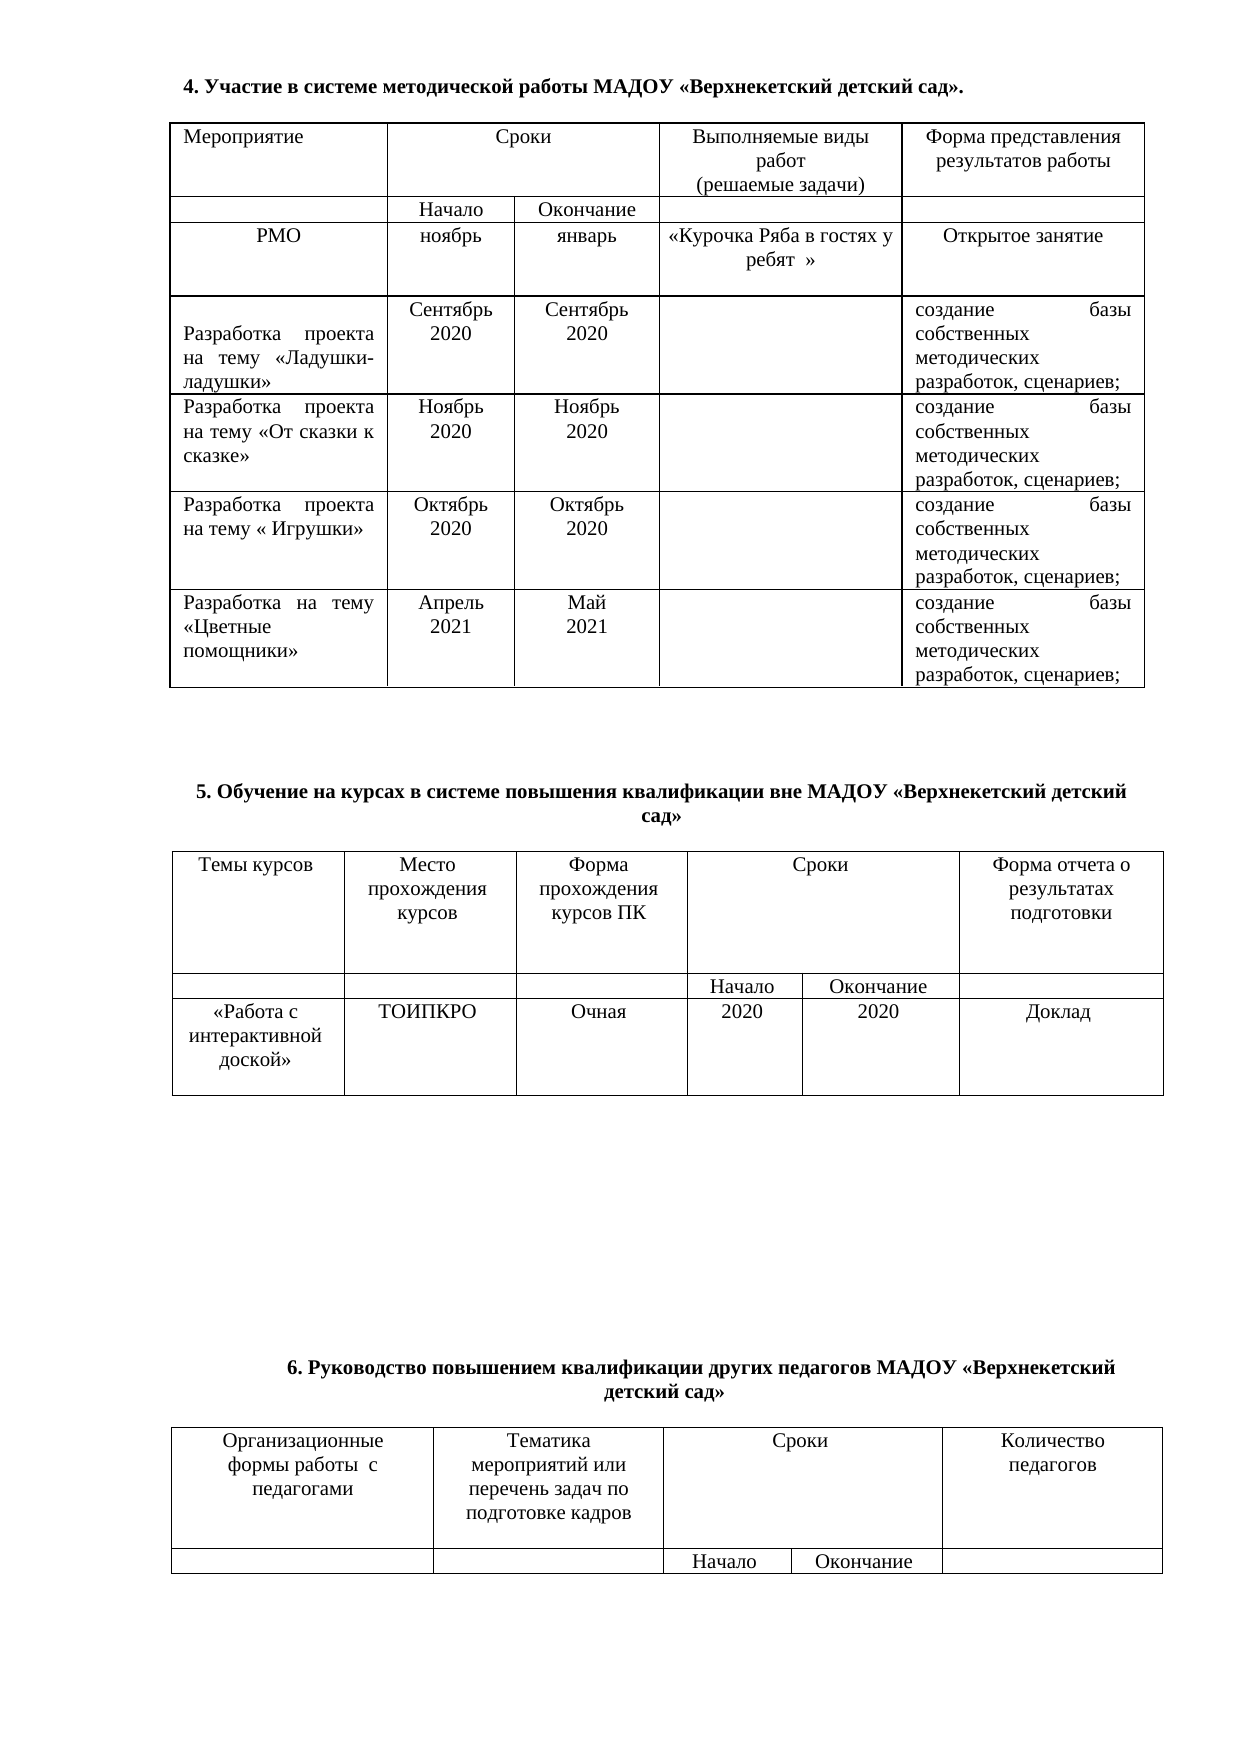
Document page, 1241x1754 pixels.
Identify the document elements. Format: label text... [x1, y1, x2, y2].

table_header Место прохождения курсов [345, 852, 516, 972]
list 6. Руководство повышением квалификации других педагогов МАДОУ «Верхнекетский детский сад» [183, 1355, 1146, 1403]
table_cell Сентябрь 2020 [388, 297, 514, 393]
table_cell Разработка проекта на тему «Ладушки-ладушки» [171, 297, 387, 393]
table_cell [434, 1549, 663, 1573]
table_cell Октябрь 2020 [515, 492, 659, 588]
table_cell [903, 197, 1144, 221]
table_cell [660, 590, 901, 686]
table_cell [960, 974, 1163, 998]
table_cell Доклад [960, 999, 1163, 1095]
table_cell [345, 974, 516, 998]
table_header Сроки [664, 1428, 942, 1548]
table_cell «Работа с интерактивной доской» [173, 999, 344, 1095]
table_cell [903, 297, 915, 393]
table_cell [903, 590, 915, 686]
table_header Количество педагогов [943, 1428, 1162, 1548]
table_cell [172, 1549, 433, 1573]
table_header Мероприятие [171, 124, 387, 196]
table_cell [660, 395, 901, 491]
table_cell [171, 197, 387, 221]
table_cell ноябрь [388, 223, 514, 295]
table_header Форма прохождения курсов ПК [517, 852, 687, 972]
table_cell [660, 197, 901, 221]
list 4. Участие в системе методической работы МАДОУ «Верхнекетский детский сад». [183, 74, 1146, 98]
table_cell Разработка на тему «Цветные помощники» [171, 590, 387, 686]
table_cell [943, 1549, 1162, 1573]
table_cell создание базы собственных методических разработок, сценариев; [1029, 297, 1144, 393]
table_cell Разработка проекта на тему «От сказки к сказке» [171, 395, 387, 491]
table_cell Ноябрь 2020 [388, 395, 514, 491]
table_cell [517, 974, 687, 998]
table_header Тематика мероприятий или перечень задач по подготовке кадров [434, 1428, 663, 1548]
table_cell Начало [388, 197, 514, 221]
table_header Форма представления результатов работы [903, 124, 1144, 196]
table_cell Сентябрь 2020 [515, 297, 659, 393]
table_cell 2020 [688, 999, 802, 1095]
table_cell [173, 974, 344, 998]
table_cell Очная [517, 999, 687, 1095]
table_cell Ноябрь 2020 [515, 395, 659, 491]
table_cell Начало [664, 1549, 791, 1573]
table_header Сроки [388, 124, 659, 196]
table_header Организационные формы работы с педагогами [172, 1428, 433, 1548]
table_header Темы курсов [173, 852, 344, 972]
table_cell Окончание [515, 197, 659, 221]
table_header Форма отчета о результатах подготовки [960, 852, 1163, 972]
table_cell создание базы собственных методических разработок, сценариев; [1029, 590, 1144, 686]
table_cell Открытое занятие [903, 223, 1144, 295]
table_cell Октябрь 2020 [388, 492, 514, 588]
table_cell РМО [171, 223, 387, 295]
table_header Сроки [688, 852, 959, 972]
table_cell Разработка проекта на тему « Игрушки» [171, 492, 387, 588]
table_cell создание базы собственных методических разработок, сценариев; [903, 492, 1144, 588]
table_header Выполняемые виды работ (решаемые задачи) [660, 124, 901, 196]
table_cell «Курочка Ряба в гостях у ребят » [660, 223, 901, 295]
table_cell Окончание [792, 1549, 942, 1573]
table_cell Окончание [803, 974, 959, 998]
table_cell Апрель 2021 [388, 590, 514, 686]
table_cell Начало [688, 974, 802, 998]
table_cell создание базы собственных методических разработок, сценариев; [903, 395, 1144, 491]
table_cell [660, 492, 901, 588]
table_cell январь [515, 223, 659, 295]
list 5. Обучение на курсах в системе повышения квалификации вне МАДОУ «Верхнекетский детский сад» [177, 779, 1146, 827]
table_cell 2020 [803, 999, 959, 1095]
table_cell Май 2021 [515, 590, 659, 686]
table_cell ТОИПКРО [345, 999, 516, 1095]
table_cell [660, 297, 901, 393]
